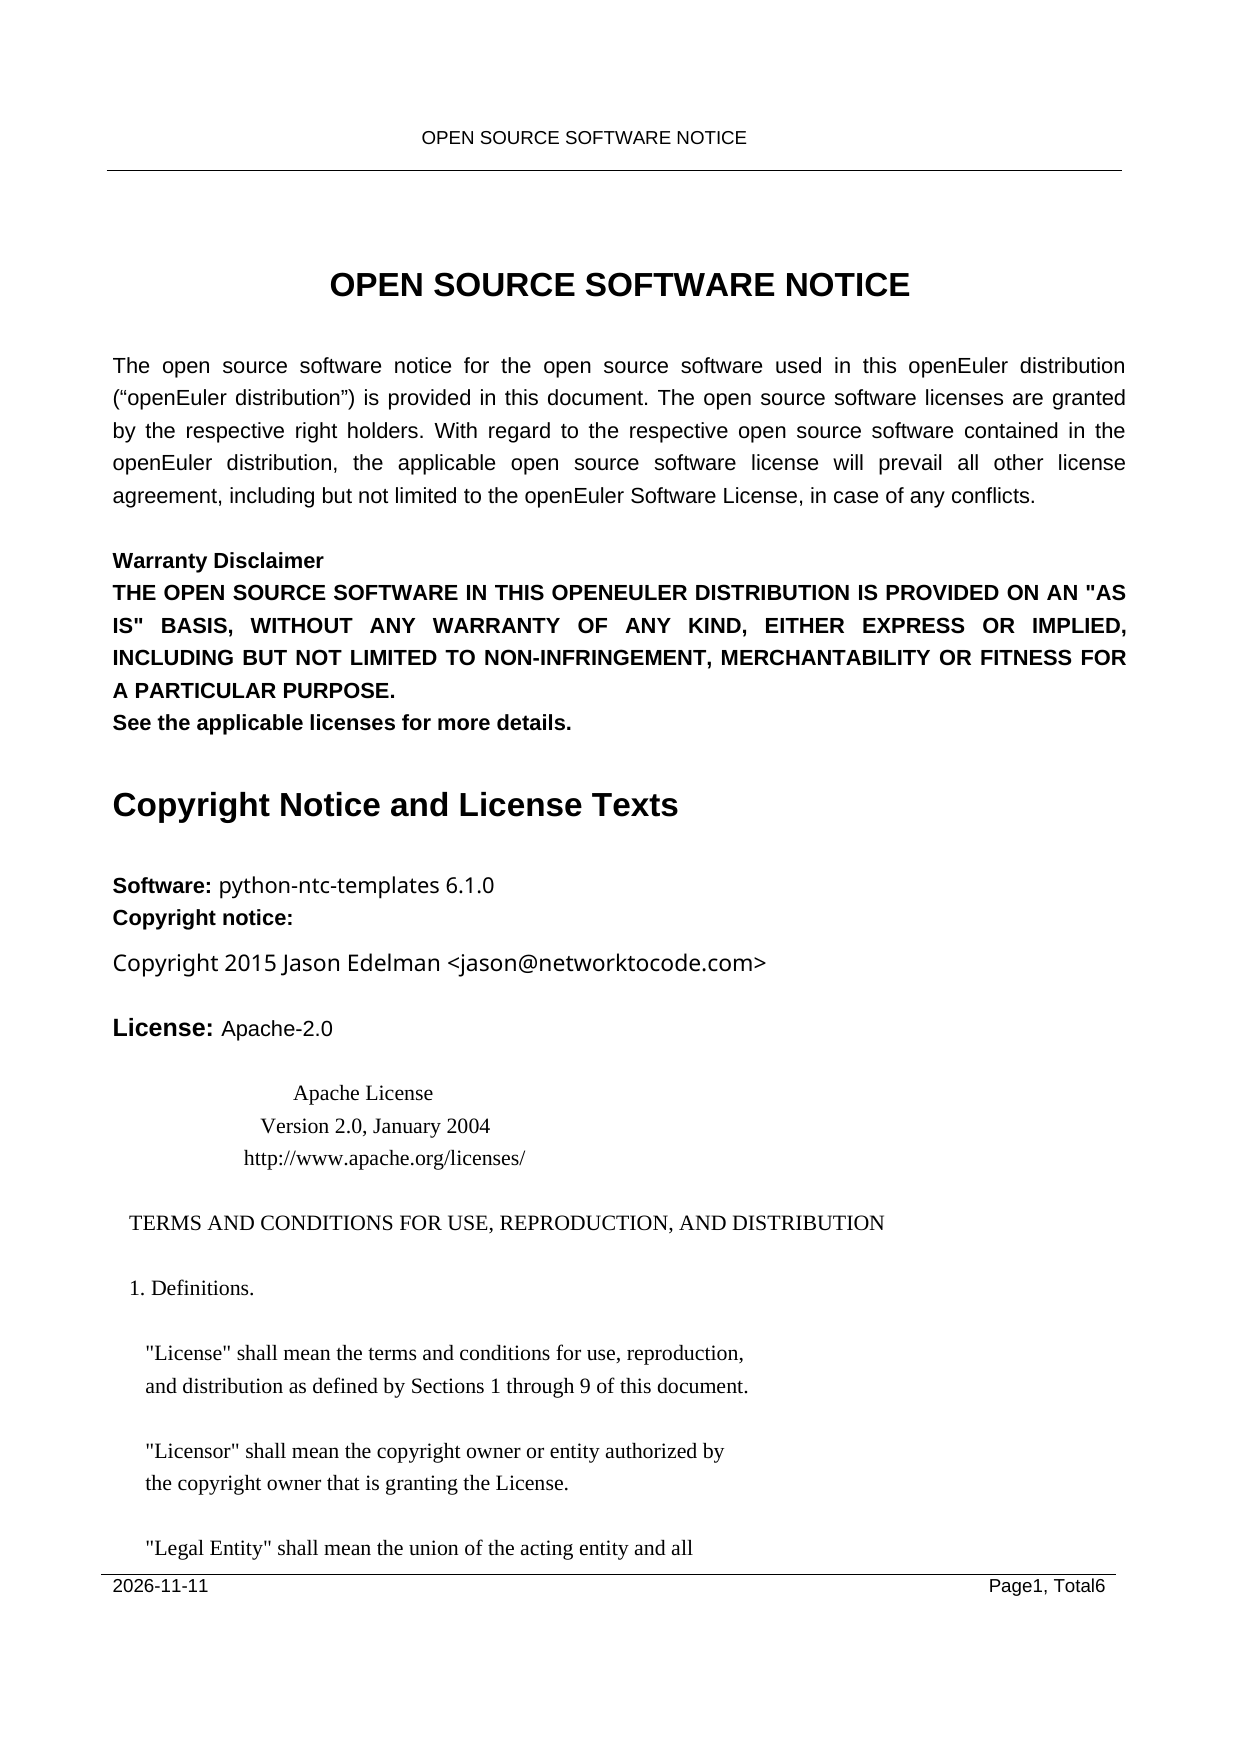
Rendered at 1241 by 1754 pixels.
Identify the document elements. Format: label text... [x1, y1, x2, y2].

text THE OPEN SOURCE SOFTWARE IN THIS OPENEULER DISTRIBUTION IS PROVIDED ON AN "AS IS" BASIS, WITHOUT ANY WARRANTY OF ANY KIND, EITHER EXPRESS OR IMPLIED, INCLUDING BUT NOT LIMITED TO NON-INFRINGEMENT, MERCHANTABILITY OR FITNESS FOR A PARTICULAR PURPOSE. See the applicable licenses for more details. [112, 576, 1128, 739]
text Copyright Notice and License Texts [112, 771, 1128, 836]
text Copyright 2015 Jason Edelman <jason@networktocode.com> [112, 947, 1128, 1012]
text License: Apache-2.0 [112, 1012, 1128, 1044]
text The open source software notice for the open source software used in this openEuler distribution (“openEuler distribution”) is provided in this document. The open source software licenses are granted by the respective right holders. With regard to the respective open source software contained in the openEuler distribution, the applicable open source software license will prevail all other license agreement, including but not limited to the openEuler Software License, in case of any conflicts. [112, 349, 1128, 511]
text OPEN SOURCE SOFTWARE NOTICE [112, 251, 1128, 316]
text Copyright notice: [112, 901, 1128, 934]
title Software: python-ntc-templates 6.1.0 [112, 869, 1128, 901]
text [112, 1044, 1128, 1564]
text Warranty Disclaimer [112, 544, 1128, 576]
